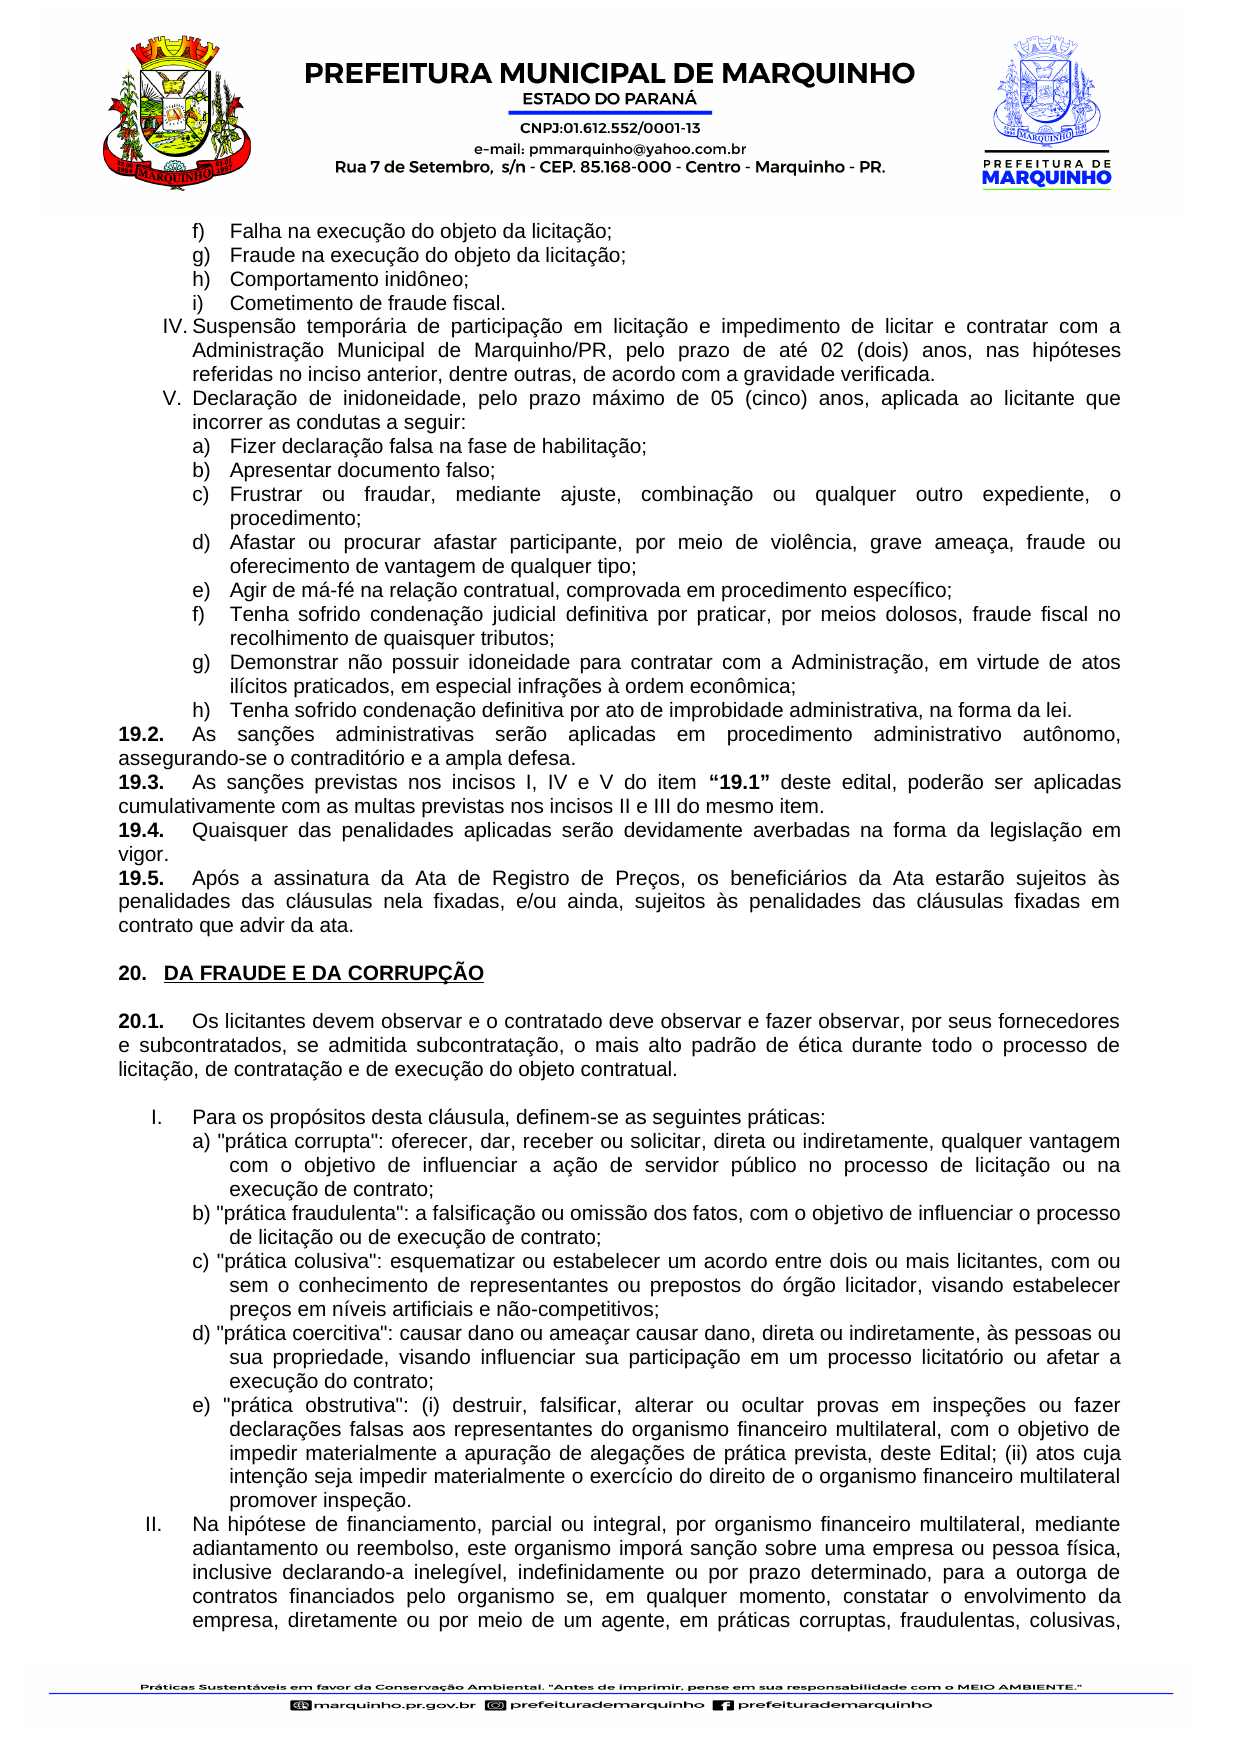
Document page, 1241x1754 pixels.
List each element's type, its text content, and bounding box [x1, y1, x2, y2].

list As sanções administrativas serão aplicadas em procedimento administrativo autônomo, assegurando-se o contraditório e a ampla defesa. [118, 722, 1122, 769]
list Cometimento de fraude fiscal. [192, 290, 1122, 314]
list Demonstrar não possuir idoneidade para contratar com a Administração, em virtude de atos ilícitos praticados, em especial infrações à ordem econômica; [192, 650, 1122, 698]
list e) "prática obstrutiva": (i) destruir, falsificar, alterar ou ocultar provas em inspeções ou fazer declarações falsas aos representantes do organismo financeiro multilateral, com o objetivo de impedir materialmente a apuração de alegações de prática prevista, deste Edital; (ii) atos cuja intenção seja impedir materialmente o exercício do direito de o organismo financeiro multilateral promover inspeção. [192, 1392, 1122, 1512]
list Fizer declaração falsa na fase de habilitação; [192, 434, 1122, 458]
list Frustrar ou fraudar, mediante ajuste, combinação ou qualquer outro expediente, o procedimento; [192, 482, 1122, 530]
picture [34, 6, 1185, 216]
list Para os propósitos desta cláusula, definem-se as seguintes práticas: [162, 1105, 1122, 1129]
list Afastar ou procurar afastar participante, por meio de violência, grave ameaça, fraude ou oferecimento de vantagem de qualquer tipo; [192, 530, 1122, 578]
list c) "prática colusiva": esquematizar ou estabelecer um acordo entre dois ou mais licitantes, com ou sem o conhecimento de representantes ou prepostos do órgão licitador, visando estabelecer preços em níveis artificiais e não-competitivos; [192, 1249, 1122, 1321]
list As sanções previstas nos incisos I, IV e V do item “19.1” deste edital, poderão ser aplicadas cumulativamente com as multas previstas nos incisos II e III do mesmo item. [118, 769, 1122, 817]
list Fraude na execução do objeto da licitação; [192, 242, 1122, 266]
list Falha na execução do objeto da licitação; [192, 218, 1122, 242]
list d) "prática coercitiva": causar dano ou ameaçar causar dano, direta ou indiretamente, às pessoas ou sua propriedade, visando influenciar sua participação em um processo licitatório ou afetar a execução do contrato; [192, 1321, 1122, 1392]
list DA FRAUDE E DA CORRUPÇÃO [118, 961, 1122, 985]
list a) "prática corrupta": oferecer, dar, receber ou solicitar, direta ou indiretamente, qualquer vantagem com o objetivo de influenciar a ação de servidor público no processo de licitação ou na execução de contrato; [192, 1129, 1122, 1201]
list Quaisquer das penalidades aplicadas serão devidamente averbadas na forma da legislação em vigor. [118, 817, 1122, 865]
list Tenha sofrido condenação judicial definitiva por praticar, por meios dolosos, fraude fiscal no recolhimento de quaisquer tributos; [192, 602, 1122, 650]
list Após a assinatura da Ata de Registro de Preços, os beneficiários da Ata estarão sujeitos às penalidades das cláusulas nela fixadas, e/ou ainda, sujeitos às penalidades das cláusulas fixadas em contrato que advir da ata. [118, 865, 1122, 937]
list Comportamento inidôneo; [192, 266, 1122, 290]
list Tenha sofrido condenação definitiva por ato de improbidade administrativa, na forma da lei. [192, 698, 1122, 722]
picture [25, 1666, 1197, 1727]
list Os licitantes devem observar e o contratado deve observar e fazer observar, por seus fornecedores e subcontratados, se admitida subcontratação, o mais alto padrão de ética durante todo o processo de licitação, de contratação e de execução do objeto contratual. [118, 1009, 1122, 1081]
list Apresentar documento falso; [192, 458, 1122, 482]
list Declaração de inidoneidade, pelo prazo máximo de 05 (cinco) anos, aplicada ao licitante que incorrer as condutas a seguir: [162, 386, 1122, 434]
list Agir de má-fé na relação contratual, comprovada em procedimento específico; [192, 578, 1122, 602]
list Suspensão temporária de participação em licitação e impedimento de licitar e contratar com a Administração Municipal de Marquinho/PR, pelo prazo de até 02 (dois) anos, nas hipóteses referidas no inciso anterior, dentre outras, de acordo com a gravidade verificada. [162, 314, 1122, 386]
list b) "prática fraudulenta": a falsificação ou omissão dos fatos, com o objetivo de influenciar o processo de licitação ou de execução de contrato; [192, 1201, 1122, 1249]
